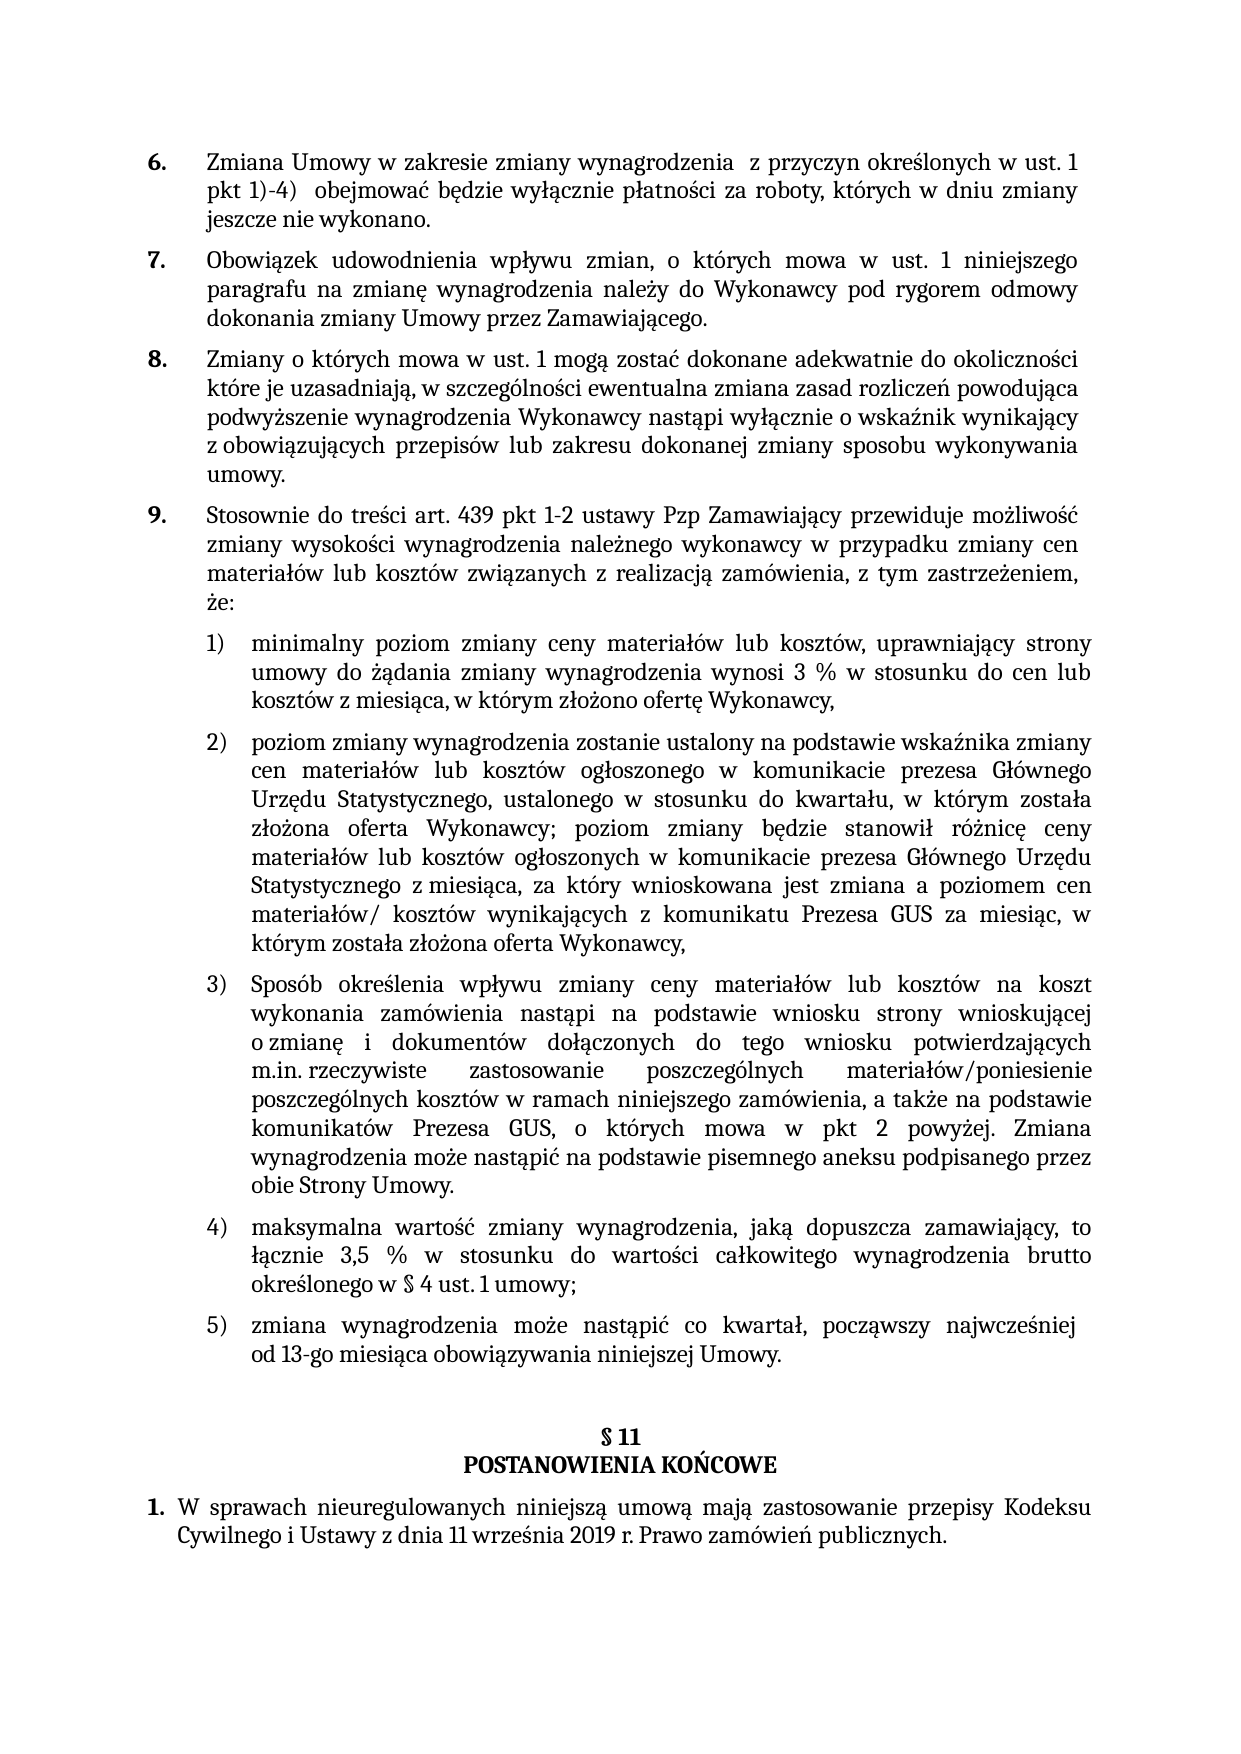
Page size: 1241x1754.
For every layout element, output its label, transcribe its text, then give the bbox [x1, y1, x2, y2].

list Zmiany o których mowa w ust. 1 mogą zostać dokonane adekwatnie do okoliczności które je uzasadniają, w szczególności ewentualna zmiana zasad rozliczeń powodująca podwyższenie wynagrodzenia Wykonawcy nastąpi wyłącznie o wskaźnik wynikający z obowiązujących przepisów lub zakresu dokonanej zmiany sposobu wykonywania umowy. [148, 345, 1079, 489]
list Stosownie do treści art. 439 pkt 1-2 ustawy Pzp Zamawiający przewiduje możliwość zmiany wysokości wynagrodzenia należnego wykonawcy w przypadku zmiany cen materiałów lub kosztów związanych z realizacją zamówienia, z tym zastrzeżeniem, że: [148, 501, 1079, 616]
list poziom zmiany wynagrodzenia zostanie ustalony na podstawie wskaźnika zmiany cen materiałów lub kosztów ogłoszonego w komunikacie prezesa Głównego Urzędu Statystycznego, ustalonego w stosunku do kwartału, w którym została złożona oferta Wykonawcy; poziom zmiany będzie stanowił różnicę ceny materiałów lub kosztów ogłoszonych w komunikacie prezesa Głównego Urzędu Statystycznego z miesiąca, za który wnioskowana jest zmiana a poziomem cen materiałów/ kosztów wynikających z komunikatu Prezesa GUS za miesiąc, w którym została złożona oferta Wykonawcy, [207, 728, 1093, 958]
list Obowiązek udowodnienia wpływu zmian, o których mowa w ust. 1 niniejszego paragrafu na zmianę wynagrodzenia należy do Wykonawcy pod rygorem odmowy dokonania zmiany Umowy przez Zamawiającego. [148, 246, 1079, 333]
list maksymalna wartość zmiany wynagrodzenia, jaką dopuszcza zamawiający, to łącznie 3,5 % w stosunku do wartości całkowitego wynagrodzenia brutto określonego w § 4 ust. 1 umowy; [207, 1213, 1093, 1299]
list minimalny poziom zmiany ceny materiałów lub kosztów, uprawniający strony umowy do żądania zmiany wynagrodzenia wynosi 3 % w stosunku do cen lub kosztów z miesiąca, w którym złożono ofertę Wykonawcy, [207, 629, 1093, 715]
list Zmiana Umowy w zakresie zmiany wynagrodzenia z przyczyn określonych w ust. 1 pkt 1)-4) obejmować będzie wyłącznie płatności za roboty, których w dniu zmiany jeszcze nie wykonano. [148, 148, 1079, 234]
list W sprawach nieuregulowanych niniejszą umową mają zastosowanie przepisy Kodeksu Cywilnego i Ustawy z dnia 11 września 2019 r. Prawo zamówień publicznych. [148, 1493, 1093, 1550]
text § 11 [148, 1423, 1093, 1451]
list Sposób określenia wpływu zmiany ceny materiałów lub kosztów na koszt wykonania zamówienia nastąpi na podstawie wniosku strony wnioskującej o zmianę i dokumentów dołączonych do tego wniosku potwierdzających m.in. rzeczywiste zastosowanie poszczególnych materiałów/poniesienie poszczególnych kosztów w ramach niniejszego zamówienia, a także na podstawie komunikatów Prezesa GUS, o których mowa w pkt 2 powyżej. Zmiana wynagrodzenia może nastąpić na podstawie pisemnego aneksu podpisanego przez obie Strony Umowy. [207, 970, 1093, 1200]
text Postanowienia końcowe [148, 1451, 1093, 1480]
list zmiana wynagrodzenia może nastąpić co kwartał, począwszy najwcześniej od 13-go miesiąca obowiązywania niniejszej Umowy. [207, 1311, 1093, 1369]
